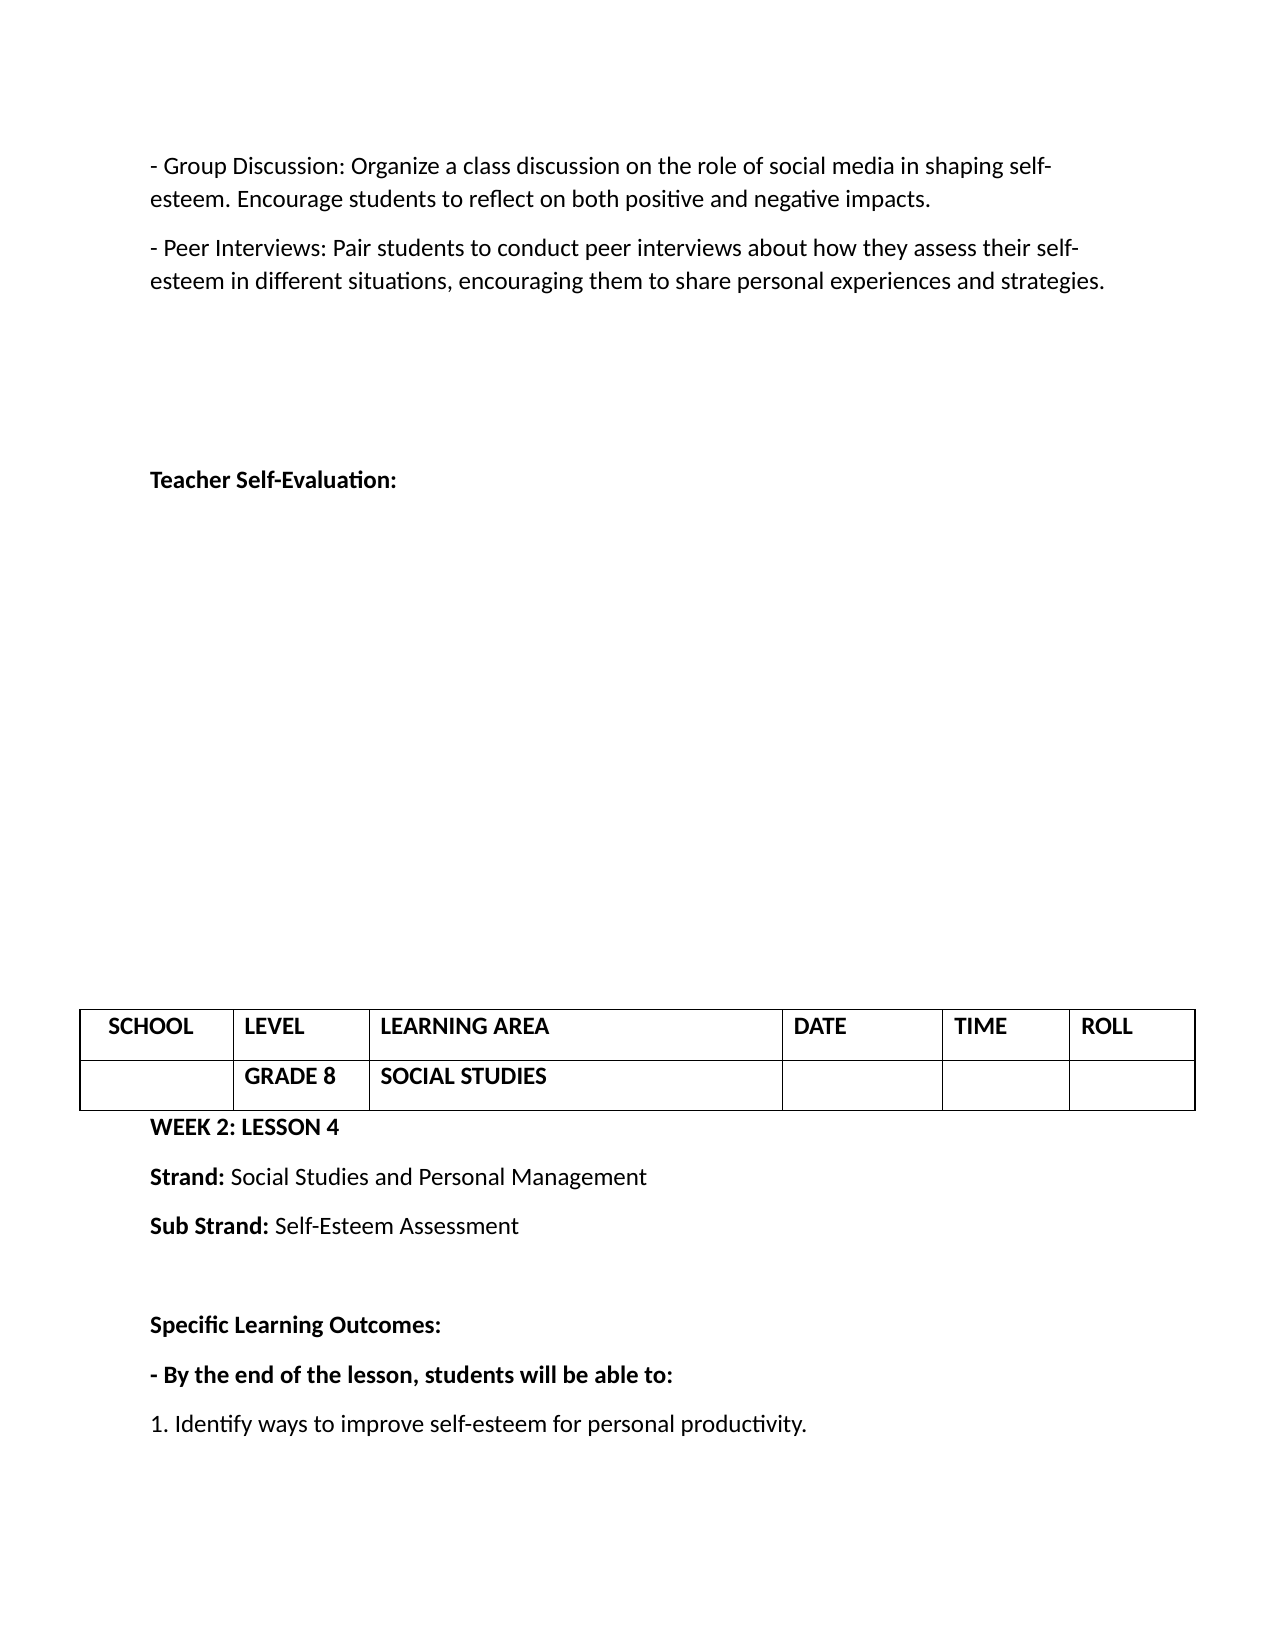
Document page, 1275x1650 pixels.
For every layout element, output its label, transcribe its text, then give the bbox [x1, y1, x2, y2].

table_header DATE [783, 1010, 942, 1059]
table_cell [1070, 1061, 1194, 1110]
text - By the end of the lesson, students will be able to: [150, 1359, 1125, 1389]
table_header LEVEL [234, 1010, 369, 1059]
text - Peer Interviews: Pair students to conduct peer interviews about how they assess their self-esteem in different situations, encouraging them to share personal experiences and strategies. [150, 232, 1125, 296]
table_cell [81, 1061, 233, 1110]
table_header ROLL [1070, 1010, 1194, 1059]
text Strand: Social Studies and Personal Management [150, 1161, 1125, 1191]
table_header LEARNING AREA [370, 1010, 782, 1059]
table_cell SOCIAL STUDIES [370, 1061, 782, 1110]
text - Group Discussion: Organize a class discussion on the role of social media in shaping self-esteem. Encourage students to reflect on both positive and negative impacts. [150, 150, 1125, 213]
text WEEK 2: LESSON 4 [150, 1111, 1125, 1142]
text 1. Identify ways to improve self-esteem for personal productivity. [150, 1408, 1125, 1439]
text Sub Strand: Self-Esteem Assessment [150, 1210, 1125, 1241]
table_header TIME [943, 1010, 1069, 1059]
table_cell [943, 1061, 1069, 1110]
table_cell [783, 1061, 942, 1110]
text Specific Learning Outcomes: [150, 1309, 1125, 1340]
text Teacher Self-Evaluation: [150, 464, 1125, 494]
table_header SCHOOL [81, 1010, 233, 1059]
table_cell GRADE 8 [234, 1061, 369, 1110]
